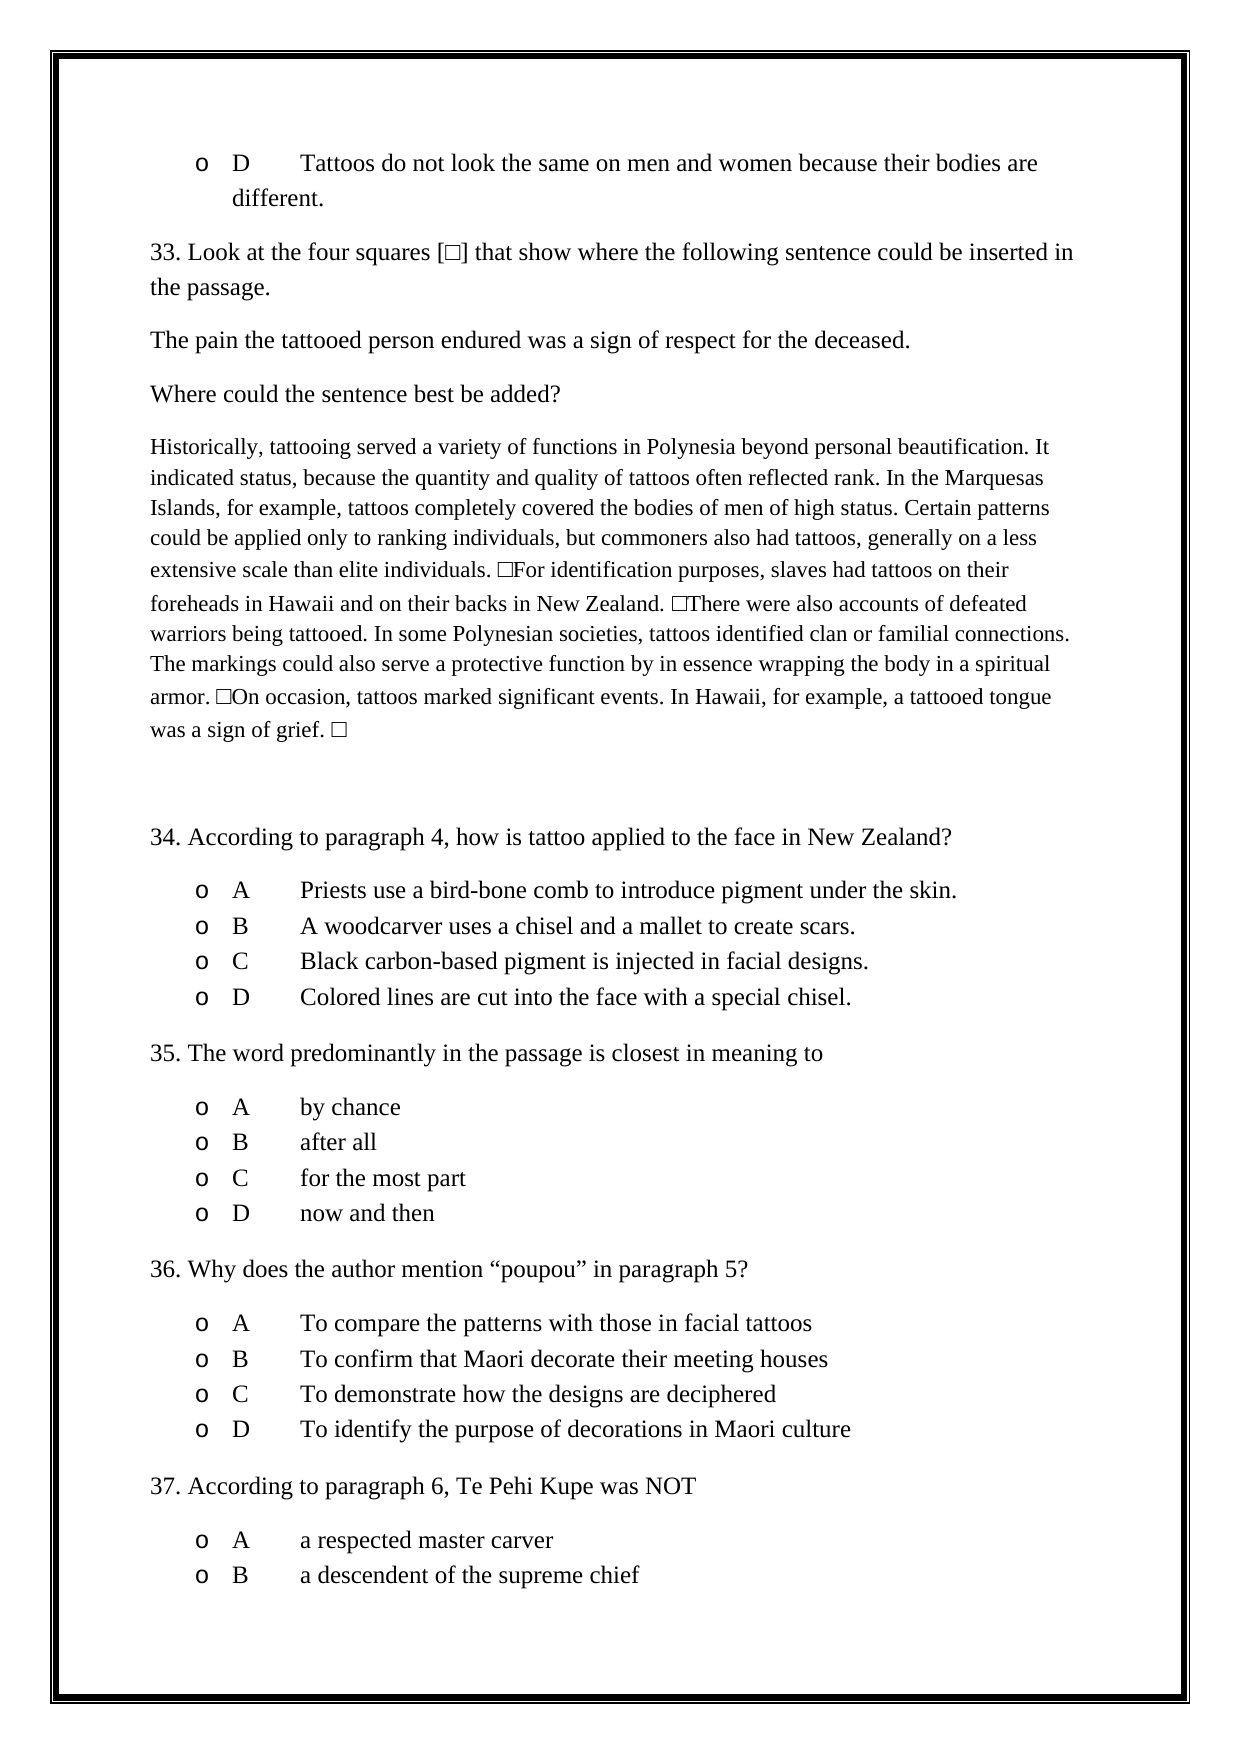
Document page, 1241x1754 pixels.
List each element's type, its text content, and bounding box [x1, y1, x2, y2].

list D now and then [194, 1198, 1090, 1229]
list A To compare the patterns with those in facial tattoos [194, 1308, 1090, 1339]
list D Tattoos do not look the same on men and women because their bodies are different. [194, 148, 1090, 212]
list B after all [194, 1127, 1090, 1158]
text 33. Look at the four squares [□] that show where the following sentence could be inserted in the passage. [150, 237, 1090, 301]
text 36. Why does the author mention “poupou” in paragraph 5? [150, 1254, 1090, 1283]
list C Black carbon-based pigment is injected in facial designs. [194, 946, 1090, 977]
list C for the most part [194, 1163, 1090, 1194]
text 34. According to paragraph 4, how is tattoo applied to the face in New Zealand? [150, 822, 1090, 851]
list A Priests use a bird-bone comb to introduce pigment under the skin. [194, 876, 1090, 906]
list D To identify the purpose of decorations in Maori culture [194, 1414, 1090, 1445]
list B a descendent of the supreme chief [194, 1560, 1090, 1591]
list A a respected master carver [194, 1525, 1090, 1556]
text 37. According to paragraph 6, Te Pehi Kupe was NOT [150, 1471, 1090, 1499]
text Where could the sentence best be added? [150, 379, 1090, 408]
text 35. The word predominantly in the passage is closest in meaning to [150, 1038, 1090, 1067]
list A by chance [194, 1092, 1090, 1123]
list B A woodcarver uses a chisel and a mallet to create scars. [194, 911, 1090, 942]
list D Colored lines are cut into the face with a special chisel. [194, 982, 1090, 1013]
list B To confirm that Maori decorate their meeting houses [194, 1344, 1090, 1374]
text Historically, tattooing served a variety of functions in Polynesia beyond personal beautification. It indicated status, because the quantity and quality of tattoos often reflected rank. In the Marquesas Islands, for example, tattoos completely covered the bodies of men of high status. Certain patterns could be applied only to ranking individuals, but commoners also had tattoos, generally on a less extensive scale than elite individuals. □For identification purposes, slaves had tattoos on their foreheads in Hawaii and on their backs in New Zealand. □There were also accounts of defeated warriors being tattooed. In some Polynesian societies, tattoos identified clan or familial connections. The markings could also serve a protective function by in essence wrapping the body in a spiritual armor. □On occasion, tattoos marked significant events. In Hawaii, for example, a tattooed tongue was a sign of grief. □ [150, 433, 1090, 743]
list C To demonstrate how the designs are deciphered [194, 1379, 1090, 1410]
text The pain the tattooed person endured was a sign of respect for the deceased. [150, 326, 1090, 354]
